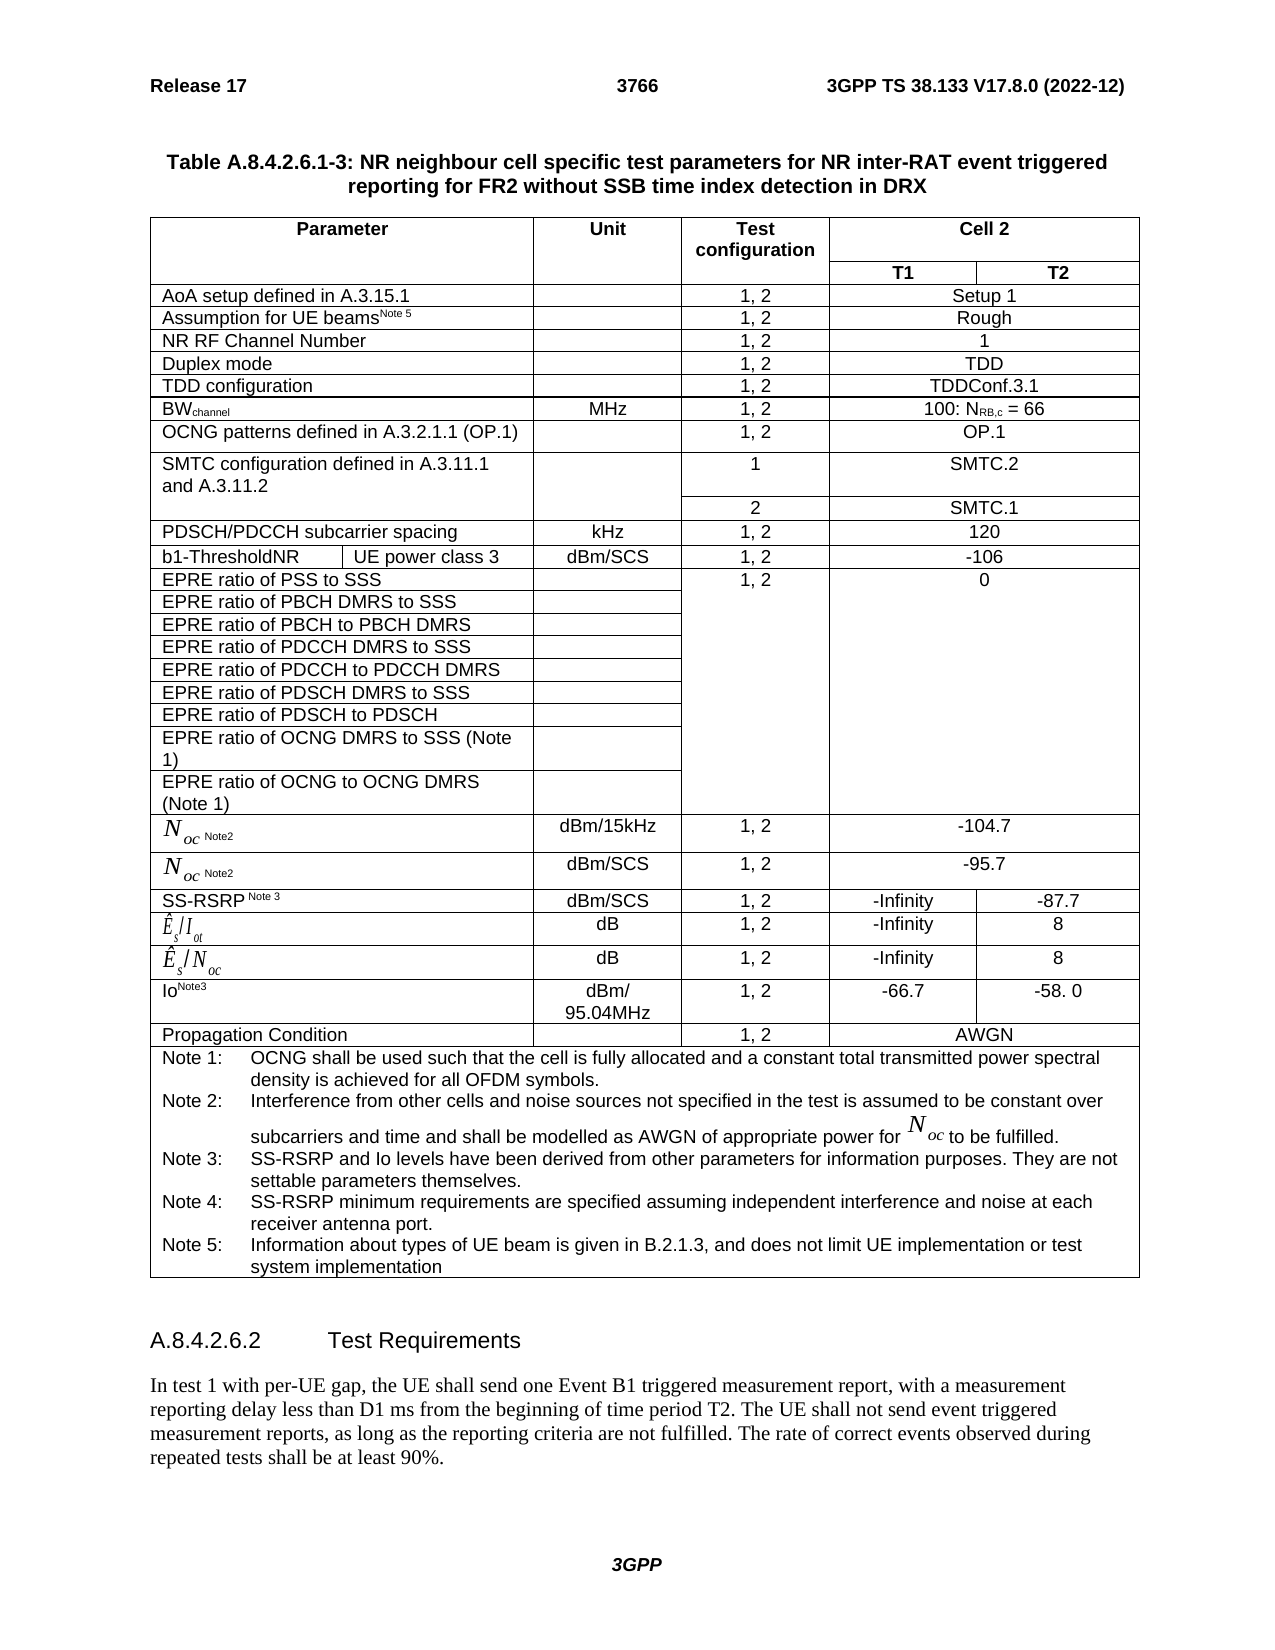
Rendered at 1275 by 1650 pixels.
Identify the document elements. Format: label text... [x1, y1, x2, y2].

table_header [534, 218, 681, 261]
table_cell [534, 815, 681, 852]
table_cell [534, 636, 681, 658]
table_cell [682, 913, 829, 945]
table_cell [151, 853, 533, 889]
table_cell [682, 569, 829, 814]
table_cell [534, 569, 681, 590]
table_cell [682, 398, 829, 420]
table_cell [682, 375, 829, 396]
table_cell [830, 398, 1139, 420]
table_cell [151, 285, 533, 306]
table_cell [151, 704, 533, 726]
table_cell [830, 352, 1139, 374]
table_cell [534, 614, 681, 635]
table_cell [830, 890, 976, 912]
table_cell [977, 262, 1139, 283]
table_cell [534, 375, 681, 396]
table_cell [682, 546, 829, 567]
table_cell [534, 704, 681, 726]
text In test 1 with per-UE gap, the UE shall send one Event B1 triggered measurement report, with a measurement reporting delay less than D1 ms from the beginning of time period T2. The UE shall not send event triggered measurement reports, as long as the reporting criteria are not fulfilled. The rate of correct events observed during repeated tests shall be at least 90%. [150, 1372, 1125, 1469]
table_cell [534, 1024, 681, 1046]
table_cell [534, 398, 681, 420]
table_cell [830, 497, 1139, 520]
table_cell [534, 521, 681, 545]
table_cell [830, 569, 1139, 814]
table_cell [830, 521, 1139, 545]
subtitle A.8.4.2.6.2 Test Requirements [150, 1327, 1125, 1354]
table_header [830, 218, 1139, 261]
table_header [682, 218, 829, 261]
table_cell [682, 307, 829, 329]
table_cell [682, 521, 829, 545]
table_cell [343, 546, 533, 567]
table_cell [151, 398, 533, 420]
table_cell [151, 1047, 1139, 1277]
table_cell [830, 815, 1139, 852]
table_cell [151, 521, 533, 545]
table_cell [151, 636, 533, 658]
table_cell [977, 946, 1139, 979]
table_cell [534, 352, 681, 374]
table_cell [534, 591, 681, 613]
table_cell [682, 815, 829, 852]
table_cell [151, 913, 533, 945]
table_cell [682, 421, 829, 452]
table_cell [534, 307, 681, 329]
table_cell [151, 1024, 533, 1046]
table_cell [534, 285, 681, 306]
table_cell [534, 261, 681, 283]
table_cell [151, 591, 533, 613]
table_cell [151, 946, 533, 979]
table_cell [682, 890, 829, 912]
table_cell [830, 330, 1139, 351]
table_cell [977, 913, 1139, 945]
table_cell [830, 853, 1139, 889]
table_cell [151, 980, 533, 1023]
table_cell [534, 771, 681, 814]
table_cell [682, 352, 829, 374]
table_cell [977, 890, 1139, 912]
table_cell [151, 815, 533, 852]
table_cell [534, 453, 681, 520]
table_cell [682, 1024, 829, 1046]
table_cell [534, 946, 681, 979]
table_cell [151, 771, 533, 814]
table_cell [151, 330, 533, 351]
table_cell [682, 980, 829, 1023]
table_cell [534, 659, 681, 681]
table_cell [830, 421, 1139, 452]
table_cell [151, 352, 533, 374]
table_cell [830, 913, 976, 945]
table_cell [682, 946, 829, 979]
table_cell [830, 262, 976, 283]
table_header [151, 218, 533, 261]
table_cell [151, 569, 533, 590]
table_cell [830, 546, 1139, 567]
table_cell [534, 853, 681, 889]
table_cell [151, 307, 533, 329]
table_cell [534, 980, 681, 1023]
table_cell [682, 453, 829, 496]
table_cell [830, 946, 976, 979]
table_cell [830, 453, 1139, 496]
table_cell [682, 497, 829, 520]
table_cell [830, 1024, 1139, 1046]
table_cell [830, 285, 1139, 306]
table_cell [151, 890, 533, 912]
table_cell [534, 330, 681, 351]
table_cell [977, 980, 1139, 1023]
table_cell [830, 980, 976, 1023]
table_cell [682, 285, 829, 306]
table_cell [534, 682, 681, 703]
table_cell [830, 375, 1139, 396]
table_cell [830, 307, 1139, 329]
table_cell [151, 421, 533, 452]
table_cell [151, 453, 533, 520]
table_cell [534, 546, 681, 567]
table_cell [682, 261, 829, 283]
text Table A.8.4.2.6.1-3: NR neighbour cell specific test parameters for NR inter-RAT event triggered reporting for FR2 without SSB time index detection in DRX [150, 150, 1125, 198]
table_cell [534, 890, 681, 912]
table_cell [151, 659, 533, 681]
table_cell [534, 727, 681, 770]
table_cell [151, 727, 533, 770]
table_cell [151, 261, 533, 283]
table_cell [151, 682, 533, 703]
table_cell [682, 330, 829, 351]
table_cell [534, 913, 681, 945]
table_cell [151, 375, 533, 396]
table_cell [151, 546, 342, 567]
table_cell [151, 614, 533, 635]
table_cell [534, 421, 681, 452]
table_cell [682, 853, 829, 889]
